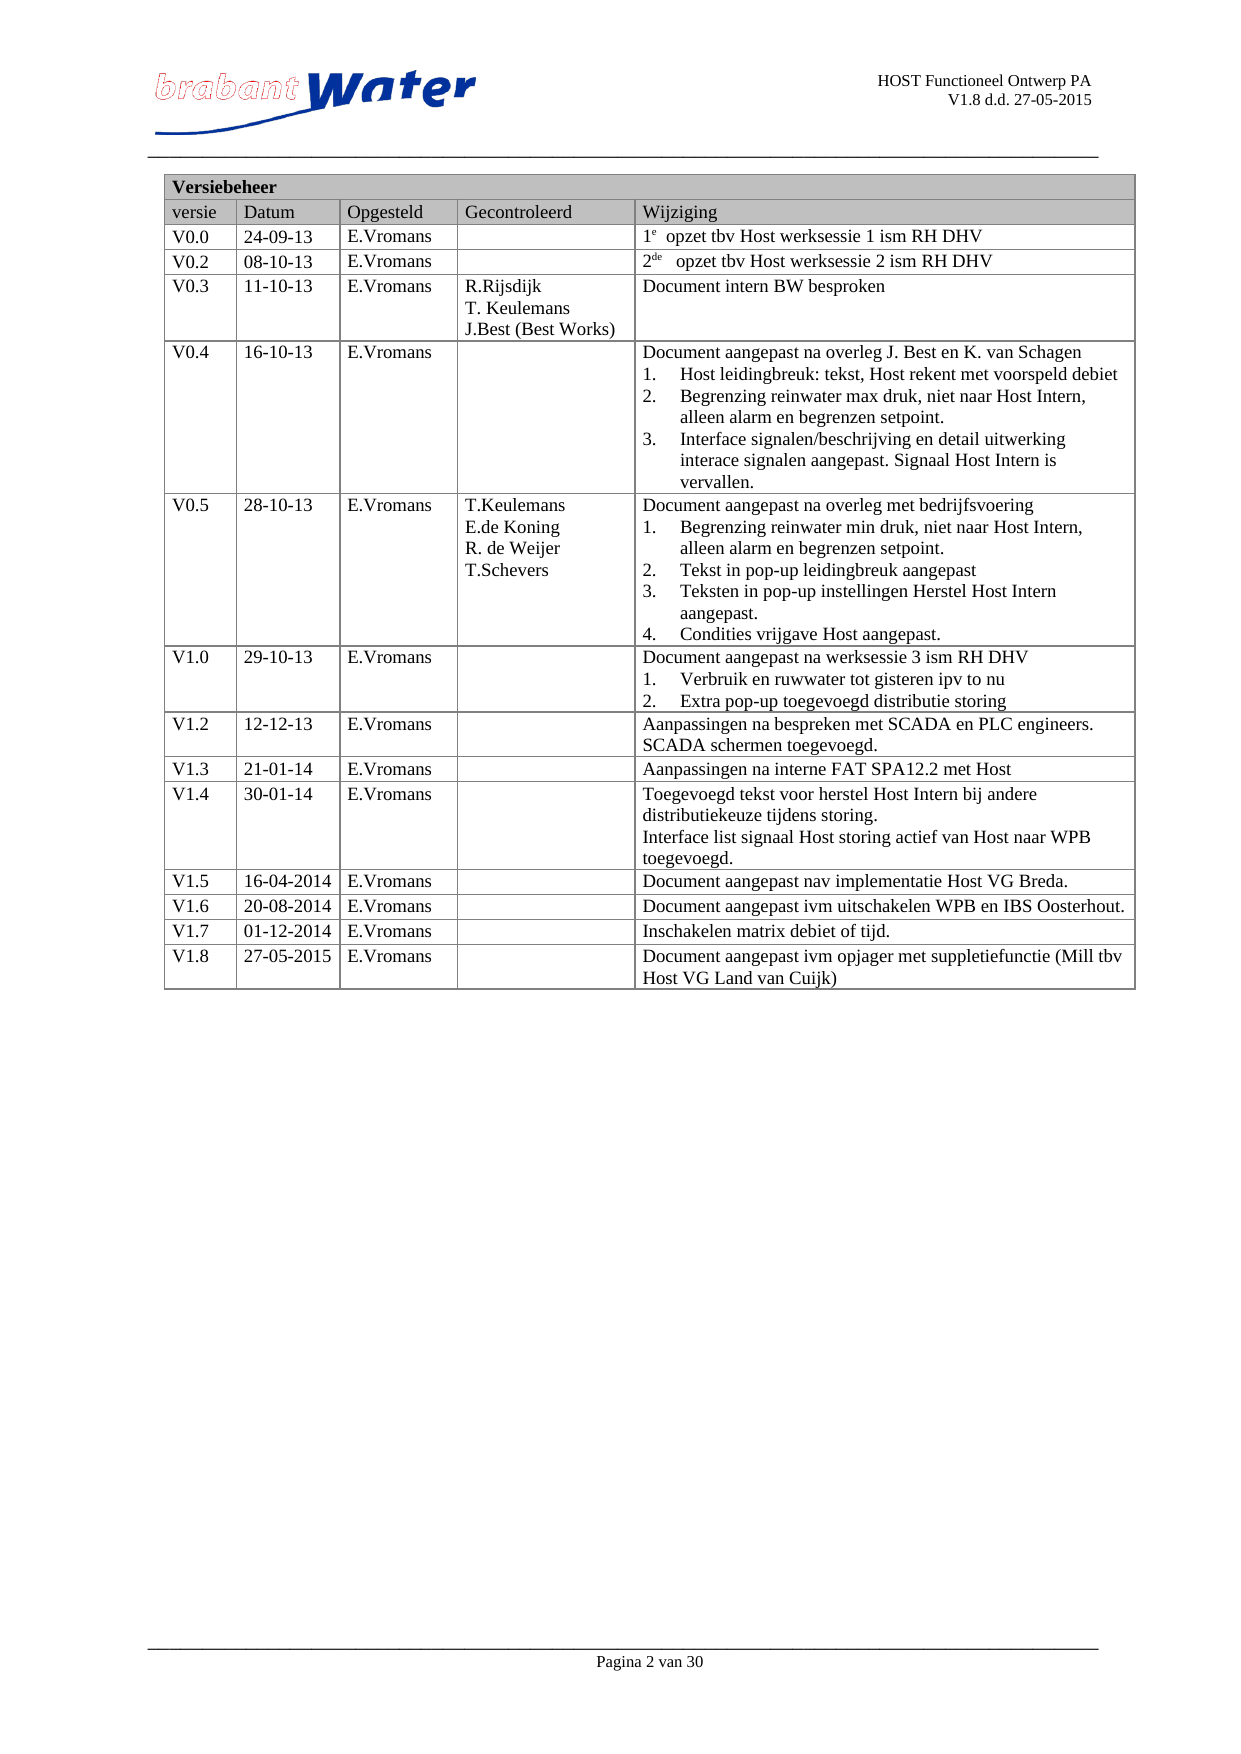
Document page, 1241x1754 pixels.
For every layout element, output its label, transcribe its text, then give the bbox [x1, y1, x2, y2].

table_cell Document intern BW besproken [636, 275, 1134, 340]
table_cell [458, 870, 634, 894]
table_cell E.Vromans [341, 250, 457, 274]
table_cell V1.8 [165, 945, 236, 988]
table_cell V1.7 [165, 920, 236, 944]
table_cell E.Vromans [341, 782, 457, 869]
table_cell 11-10-13 [237, 275, 339, 340]
table_cell 1e opzet tbv Host werksessie 1 ism RH DHV [636, 225, 1134, 249]
table_cell E.Vromans [341, 225, 457, 249]
table_cell 16-10-13 [237, 342, 339, 492]
table_cell [458, 920, 634, 944]
table_cell 28-10-13 [237, 494, 339, 645]
table_cell T.Keulemans E.de Koning R. de Weijer T.Schevers [458, 494, 634, 645]
table_cell V1.2 [165, 713, 236, 756]
table_cell E.Vromans [341, 945, 457, 988]
table_cell 08-10-13 [237, 250, 339, 274]
table_cell 24-09-13 [237, 225, 339, 249]
table_cell [458, 782, 634, 869]
table_cell E.Vromans [341, 895, 457, 919]
table_cell versie [165, 200, 236, 224]
table_cell [458, 895, 634, 919]
table_cell [458, 250, 634, 274]
table_cell Inschakelen matrix debiet of tijd. [636, 920, 1134, 944]
table_cell V0.2 [165, 250, 236, 274]
table_cell [458, 342, 634, 492]
table_cell V0.5 [165, 494, 236, 645]
table_cell V0.0 [165, 225, 236, 249]
table_cell V1.6 [165, 895, 236, 919]
table_cell 27-05-2015 [237, 945, 339, 988]
table_cell Document aangepast ivm opjager met suppletiefunctie (Mill tbv Host VG Land van Cuijk) [636, 945, 1134, 988]
table_cell Aanpassingen na bespreken met SCADA en PLC engineers. SCADA schermen toegevoegd. [636, 713, 1134, 756]
table_cell E.Vromans [341, 647, 457, 711]
table_cell Wijziging [636, 200, 1134, 224]
table_cell Document aangepast nav implementatie Host VG Breda. [636, 870, 1134, 894]
table_cell E.Vromans [341, 870, 457, 894]
table_cell 12-12-13 [237, 713, 339, 756]
table_cell [458, 225, 634, 249]
table_cell Aanpassingen na interne FAT SPA12.2 met Host [636, 757, 1134, 781]
table_cell Gecontroleerd [458, 200, 634, 224]
table_header Versiebeheer [165, 175, 1134, 199]
table_cell 29-10-13 [237, 647, 339, 711]
table_cell V1.0 [165, 647, 236, 711]
table_cell V0.4 [165, 342, 236, 492]
table_cell Document aangepast na overleg met bedrijfsvoering Begrenzing reinwater min druk, niet naar Host Intern, alleen alarm en begrenzen setpoint. Tekst in pop-up leidingbreuk aangepast Teksten in pop-up instellingen Herstel Host Intern aangepast. Condities vrijgave Host aangepast. [636, 494, 1134, 645]
table_cell E.Vromans [341, 494, 457, 645]
table_cell Document aangepast na werksessie 3 ism RH DHV Verbruik en ruwwater tot gisteren ipv to nu Extra pop-up toegevoegd distributie storing [636, 647, 1134, 711]
table_cell 01-12-2014 [237, 920, 339, 944]
table_cell V0.3 [165, 275, 236, 340]
table_cell Datum [237, 200, 339, 224]
table_cell E.Vromans [341, 713, 457, 756]
table_cell R.Rijsdijk T. Keulemans J.Best (Best Works) [458, 275, 634, 340]
table_cell E.Vromans [341, 342, 457, 492]
table_cell [458, 647, 634, 711]
table_cell Opgesteld [341, 200, 457, 224]
table_cell E.Vromans [341, 757, 457, 781]
table_cell 30-01-14 [237, 782, 339, 869]
picture [155, 70, 476, 135]
table_cell E.Vromans [341, 920, 457, 944]
table_cell 21-01-14 [237, 757, 339, 781]
table_cell [458, 945, 634, 988]
table_cell Document aangepast na overleg J. Best en K. van Schagen Host leidingbreuk: tekst, Host rekent met voorspeld debiet Begrenzing reinwater max druk, niet naar Host Intern, alleen alarm en begrenzen setpoint. Interface signalen/beschrijving en detail uitwerking interace signalen aangepast. Signaal Host Intern is vervallen. [636, 342, 1134, 492]
table_cell Document aangepast ivm uitschakelen WPB en IBS Oosterhout. [636, 895, 1134, 919]
table_cell 16-04-2014 [237, 870, 339, 894]
table_cell [458, 757, 634, 781]
table_cell 20-08-2014 [237, 895, 339, 919]
table_cell [458, 713, 634, 756]
table_cell V1.3 [165, 757, 236, 781]
table_cell Toegevoegd tekst voor herstel Host Intern bij andere distributiekeuze tijdens storing. Interface list signaal Host storing actief van Host naar WPB toegevoegd. [636, 782, 1134, 869]
table_cell V1.5 [165, 870, 236, 894]
table_cell V1.4 [165, 782, 236, 869]
table_cell E.Vromans [341, 275, 457, 340]
table_cell 2de opzet tbv Host werksessie 2 ism RH DHV [636, 250, 1134, 274]
